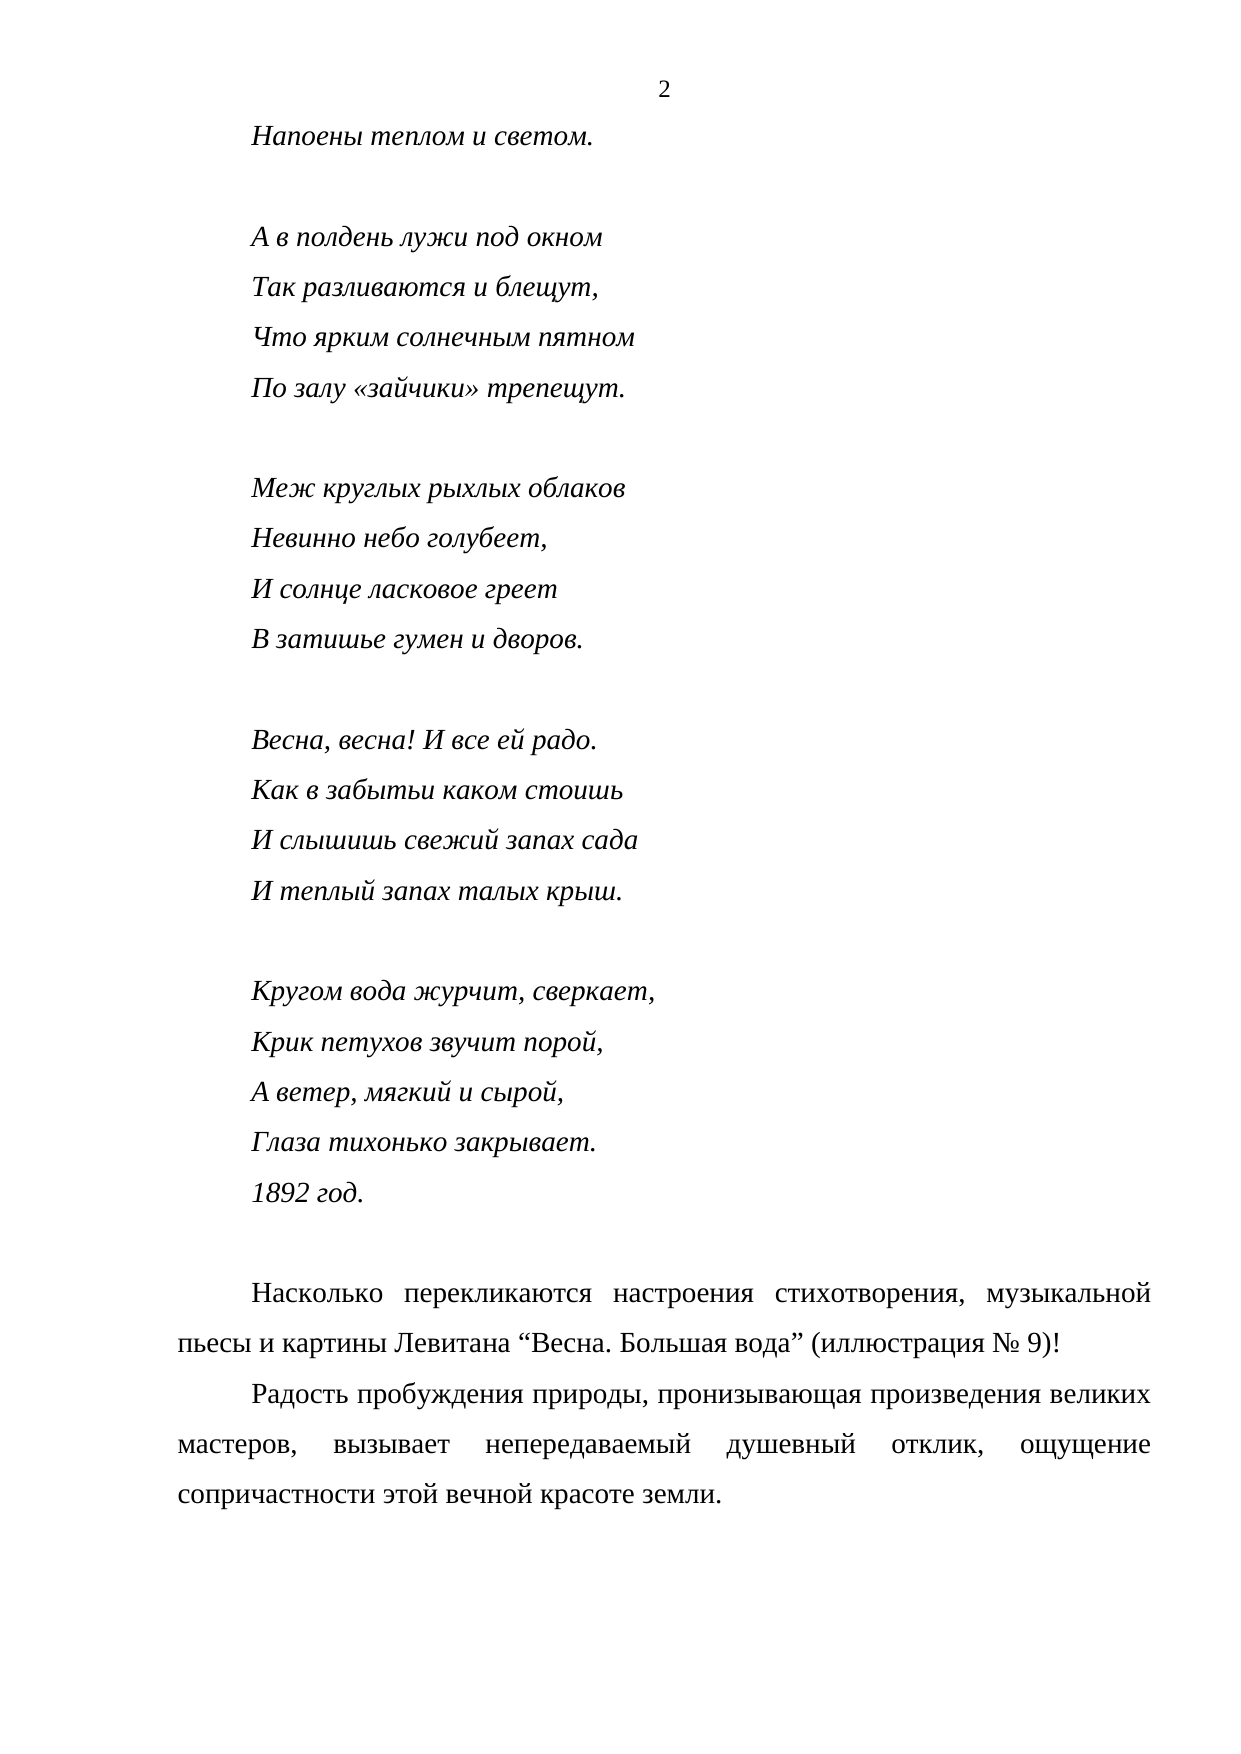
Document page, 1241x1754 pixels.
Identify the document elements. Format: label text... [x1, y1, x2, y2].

text И слышишь свежий запах сада [177, 822, 1152, 856]
text Напоены теплом и светом. [177, 118, 1152, 152]
text Крик петухов звучит порой, [177, 1024, 1152, 1057]
text А в полдень лужи под окном [177, 219, 1152, 252]
text По залу «зайчики» трепещут. [177, 370, 1152, 403]
text Так разливаются и блещут, [177, 269, 1152, 303]
text Насколько перекликаются настроения стихотворения, музыкальной пьесы и картины Левитана “Весна. Большая вода” (иллюстрация № 9)! [177, 1275, 1152, 1359]
text Весна, весна! И все ей радо. [177, 722, 1152, 755]
text Глаза тихонько закрывает. [177, 1124, 1152, 1158]
text В затишье гумен и дворов. [177, 621, 1152, 655]
text А ветер, мягкий и сырой, [177, 1074, 1152, 1108]
text И теплый запах талых крыш. [177, 873, 1152, 906]
text 1892 год. [177, 1175, 1152, 1208]
text Невинно небо голубеет, [177, 521, 1152, 554]
text Кругом вода журчит, сверкает, [177, 973, 1152, 1007]
text Радость пробуждения природы, пронизывающая произведения великих мастеров, вызывает непередаваемый душевный отклик, ощущение сопричастности этой вечной красоте земли. [177, 1376, 1152, 1510]
text Что ярким солнечным пятном [177, 319, 1152, 353]
text Как в забытьи каком стоишь [177, 772, 1152, 806]
text И солнце ласковое греет [177, 571, 1152, 604]
text Меж круглых рыхлых облаков [177, 470, 1152, 504]
